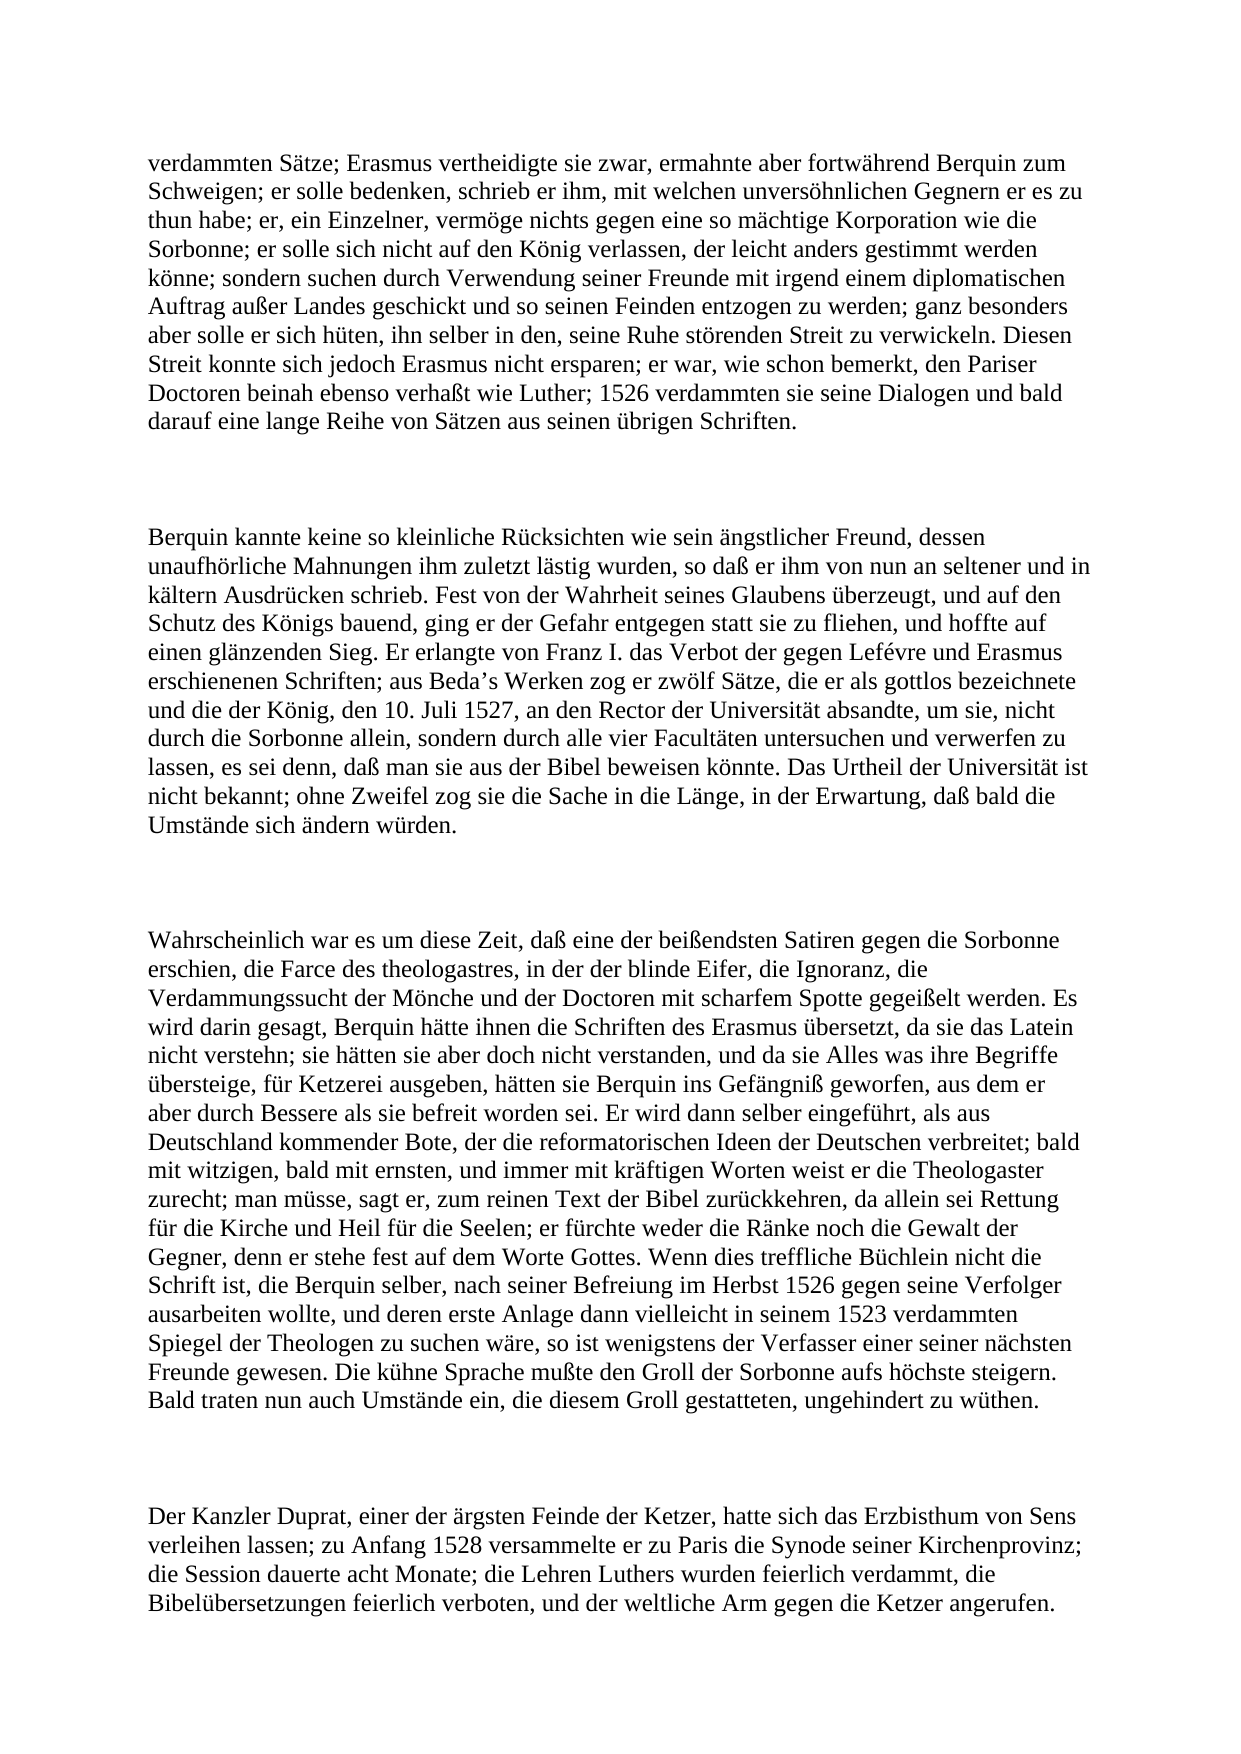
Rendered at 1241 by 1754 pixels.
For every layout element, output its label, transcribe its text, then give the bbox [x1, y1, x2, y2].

text Berquin kannte keine so kleinliche Rücksichten wie sein ängstlicher Freund, dessen unaufhörliche Mahnungen ihm zuletzt lästig wurden, so daß er ihm von nun an seltener und in kältern Ausdrücken schrieb. Fest von der Wahrheit seines Glaubens überzeugt, und auf den Schutz des Königs bauend, ging er der Gefahr entgegen statt sie zu fliehen, und hoffte auf einen glänzenden Sieg. Er erlangte von Franz I. das Verbot der gegen Lefévre und Erasmus erschienenen Schriften; aus Beda’s Werken zog er zwölf Sätze, die er als gottlos bezeichnete und die der König, den 10. Juli 1527, an den Rector der Universität absandte, um sie, nicht durch die Sorbonne allein, sondern durch alle vier Facultäten untersuchen und verwerfen zu lassen, es sei denn, daß man sie aus der Bibel beweisen könnte. Das Urtheil der Universität ist nicht bekannt; ohne Zweifel zog sie die Sache in die Länge, in der Erwartung, daß bald die Umstände sich ändern würden. [148, 522, 1093, 838]
text Wahrscheinlich war es um diese Zeit, daß eine der beißendsten Satiren gegen die Sorbonne erschien, die Farce des theologastres, in der der blinde Eifer, die Ignoranz, die Verdammungssucht der Mönche und der Doctoren mit scharfem Spotte gegeißelt werden. Es wird darin gesagt, Berquin hätte ihnen die Schriften des Erasmus übersetzt, da sie das Latein nicht verstehn; sie hätten sie aber doch nicht verstanden, und da sie Alles was ihre Begriffe übersteige, für Ketzerei ausgeben, hätten sie Berquin ins Gefängniß geworfen, aus dem er aber durch Bessere als sie befreit worden sei. Er wird dann selber eingeführt, als aus Deutschland kommender Bote, der die reformatorischen Ideen der Deutschen verbreitet; bald mit witzigen, bald mit ernsten, und immer mit kräftigen Worten weist er die Theologaster zurecht; man müsse, sagt er, zum reinen Text der Bibel zurückkehren, da allein sei Rettung für die Kirche und Heil für die Seelen; er fürchte weder die Ränke noch die Gewalt der Gegner, denn er stehe fest auf dem Worte Gottes. Wenn dies treffliche Büchlein nicht die Schrift ist, die Berquin selber, nach seiner Befreiung im Herbst 1526 gegen seine Verfolger ausarbeiten wollte, und deren erste Anlage dann vielleicht in seinem 1523 verdammten Spiegel der Theologen zu suchen wäre, so ist wenigstens der Verfasser einer seiner nächsten Freunde gewesen. Die kühne Sprache mußte den Groll der Sorbonne aufs höchste steigern. Bald traten nun auch Umstände ein, die diesem Groll gestatteten, ungehindert zu wüthen. [148, 926, 1093, 1414]
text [148, 1501, 1093, 1616]
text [148, 148, 1093, 435]
